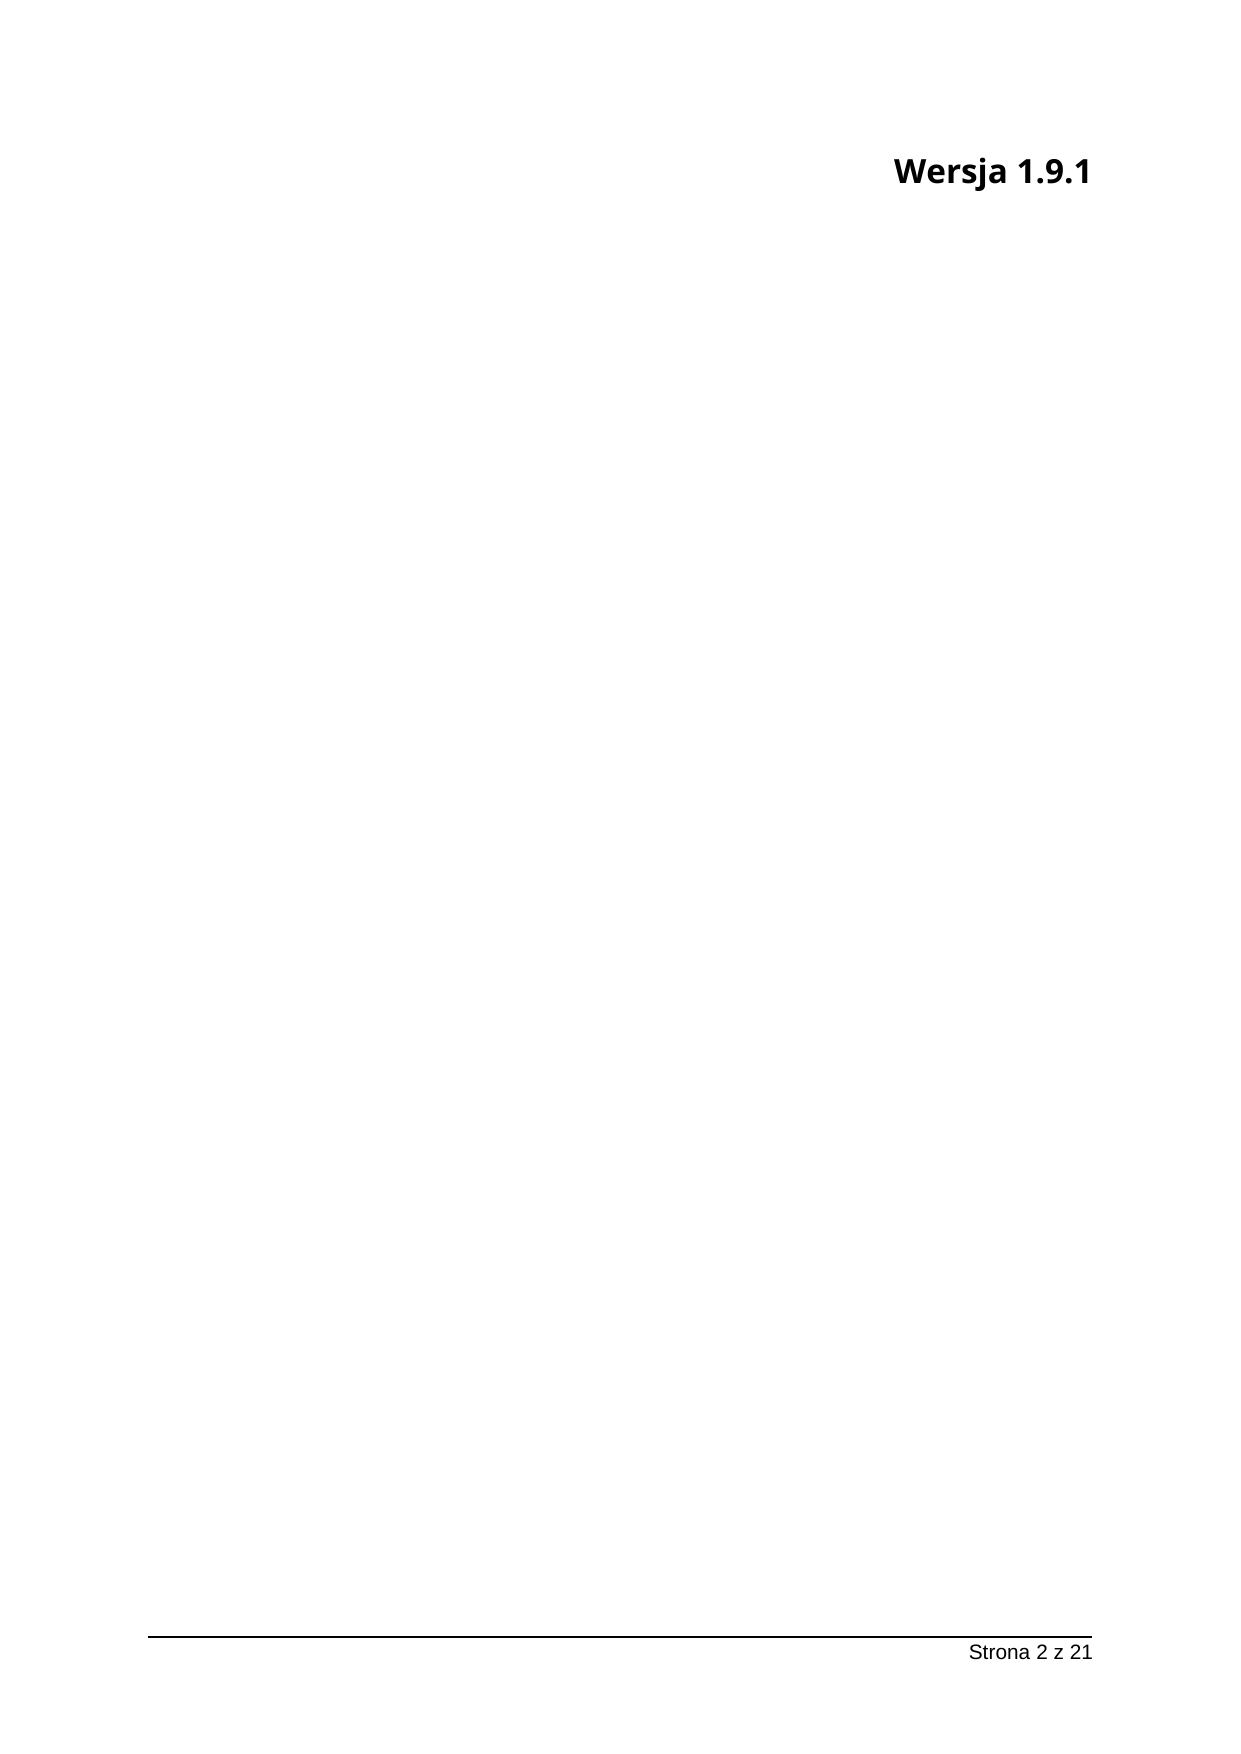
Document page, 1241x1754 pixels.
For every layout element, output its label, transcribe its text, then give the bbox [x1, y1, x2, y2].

text Wersja 1.9.1 [148, 148, 1092, 193]
